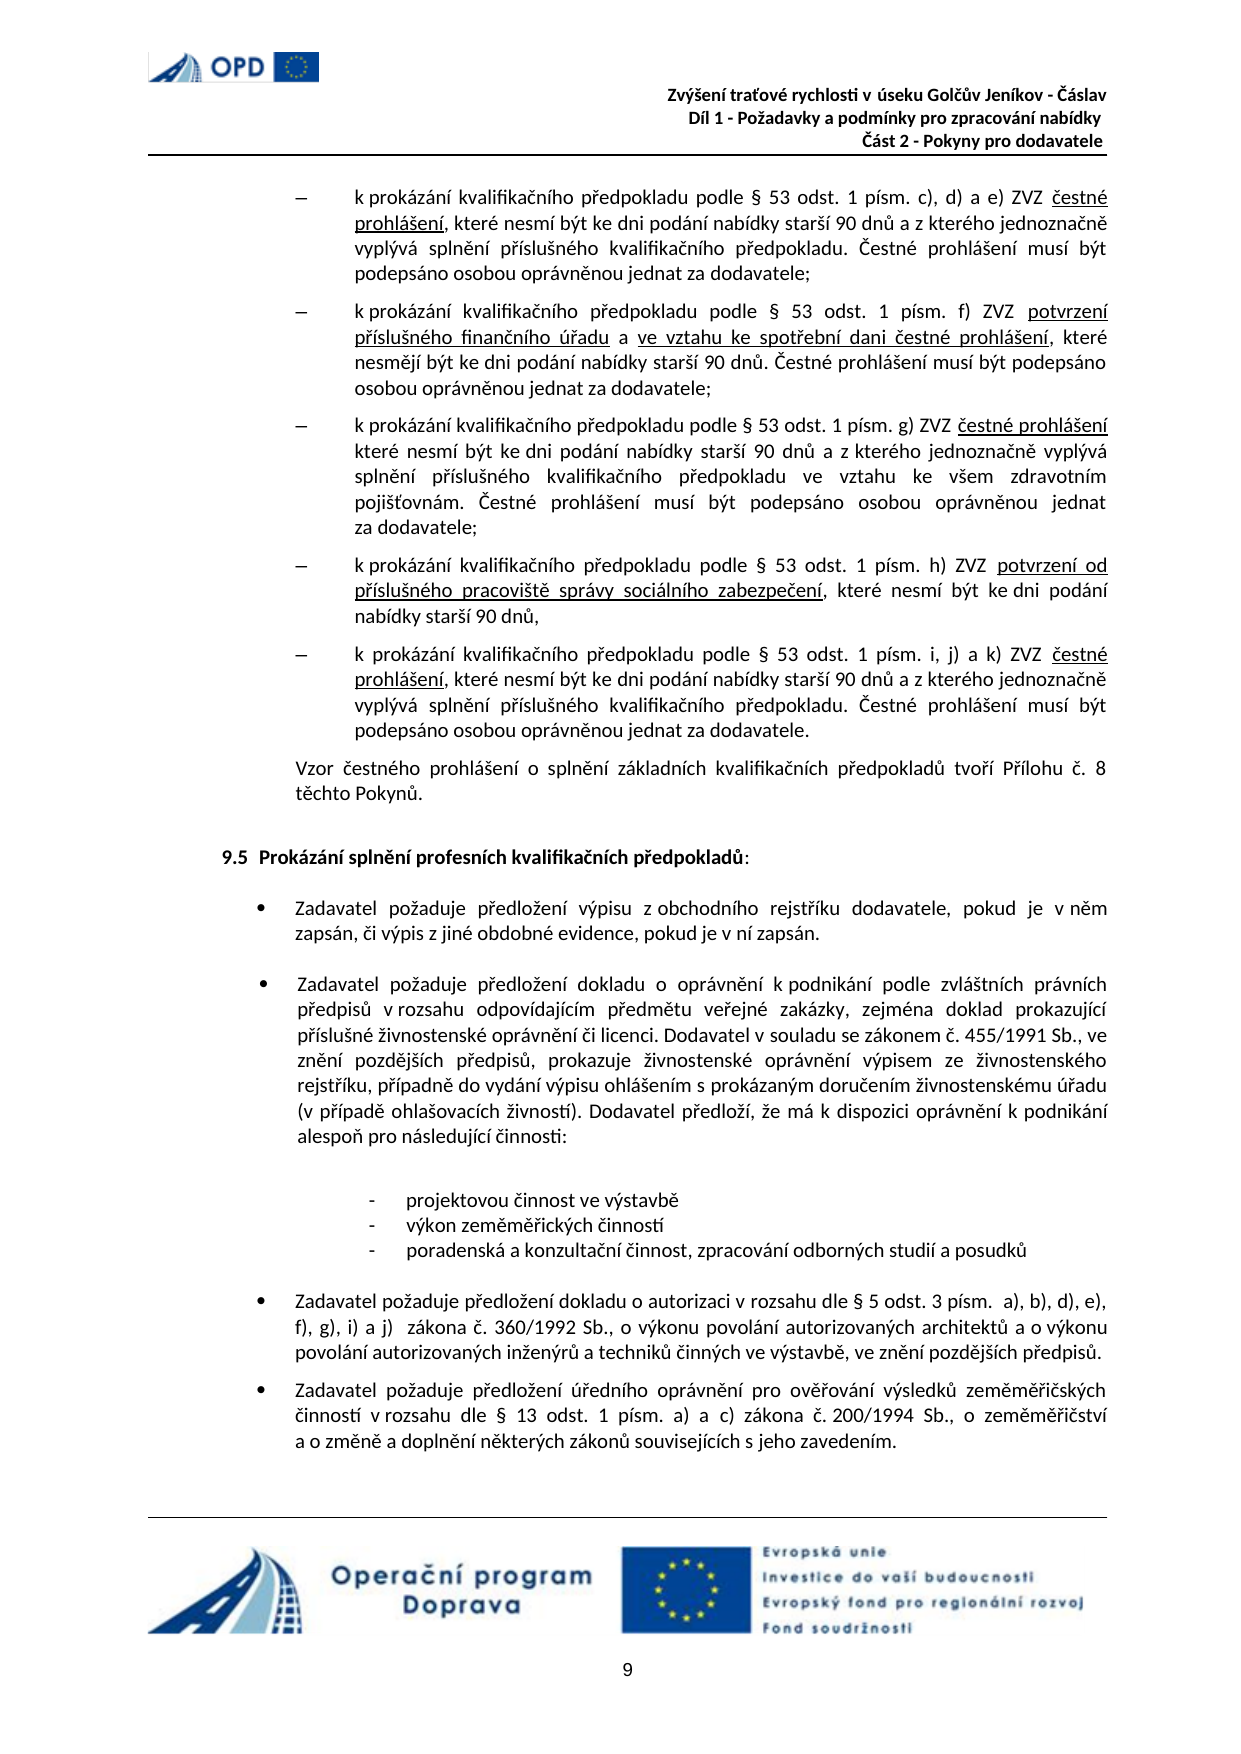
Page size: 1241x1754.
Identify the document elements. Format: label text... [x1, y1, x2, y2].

list výkon zeměměřických činností [369, 1212, 1107, 1238]
list k prokázání kvalifikačního předpokladu podle § 53 odst. 1 písm. f) ZVZ potvrzení příslušného finančního úřadu a ve vztahu ke spotřební dani čestné prohlášení, které nesmějí být ke dni podání nabídky starší 90 dnů. Čestné prohlášení musí být podepsáno osobou oprávněnou jednat za dodavatele; [295, 298, 1107, 400]
picture [147, 52, 319, 84]
text Vzor čestného prohlášení o splnění základních kvalifikačních předpokladů tvoří Přílohu č. 8 těchto Pokynů. [295, 755, 1107, 806]
list poradenská a konzultační činnost, zpracování odborných studií a posudků [369, 1238, 1107, 1263]
list projektovou činnost ve výstavbě [368, 1187, 1107, 1212]
list k prokázání kvalifikačního předpokladu podle § 53 odst. 1 písm. g) ZVZ čestné prohlášení které nesmí být ke dni podání nabídky starší 90 dnů a z kterého jednoznačně vyplývá splnění příslušného kvalifikačního předpokladu ve vztahu ke všem zdravotním pojišťovnám. Čestné prohlášení musí být podepsáno osobou oprávněnou jednat za dodavatele; [295, 413, 1107, 540]
list k prokázání kvalifikačního předpokladu podle § 53 odst. 1 písm. i, j) a k) ZVZ čestné prohlášení, které nesmí být ke dni podání nabídky starší 90 dnů a z kterého jednoznačně vyplývá splnění příslušného kvalifikačního předpokladu. Čestné prohlášení musí být podepsáno osobou oprávněnou jednat za dodavatele. [295, 641, 1107, 743]
list k prokázání kvalifikačního předpokladu podle § 53 odst. 1 písm. c), d) a e) ZVZ čestné prohlášení, které nesmí být ke dni podání nabídky starší 90 dnů a z kterého jednoznačně vyplývá splnění příslušného kvalifikačního předpokladu. Čestné prohlášení musí být podepsáno osobou oprávněnou jednat za dodavatele; [295, 184, 1107, 286]
list Zadavatel požaduje předložení dokladu o autorizaci v rozsahu dle § 5 odst. 3 písm. a), b), d), e), f), g), i) a j) zákona č. 360/1992 Sb., o výkonu povolání autorizovaných architektů a o výkonu povolání autorizovaných inženýrů a techniků činných ve výstavbě, ve znění pozdějších předpisů. [257, 1288, 1107, 1365]
list Zadavatel požaduje předložení dokladu o oprávnění k podnikání podle zvláštních právních předpisů v rozsahu odpovídajícím předmětu veřejné zakázky, zejména doklad prokazující příslušné živnostenské oprávnění či licenci. Dodavatel v souladu se zákonem č. 455/1991 Sb., ve znění pozdějších předpisů, prokazuje živnostenské oprávnění výpisem ze živnostenského rejstříku, případně do vydání výpisu ohlášením s prokázaným doručením živnostenskému úřadu (v případě ohlašovacích živností). Dodavatel předloží, že má k dispozici oprávnění k podnikání alespoň pro následující činnosti: [260, 971, 1107, 1149]
list Zadavatel požaduje předložení úředního oprávnění pro ověřování výsledků zeměměřičských činností v rozsahu dle § 13 odst. 1 písm. a) a c) zákona č. 200/1994 Sb., o zeměměřičství a o změně a doplnění některých zákonů souvisejících s jeho zavedením. [257, 1377, 1107, 1453]
list k prokázání kvalifikačního předpokladu podle § 53 odst. 1 písm. h) ZVZ potvrzení od příslušného pracoviště správy sociálního zabezpečení, které nesmí být ke dni podání nabídky starší 90 dnů, [295, 552, 1107, 628]
list Zadavatel požaduje předložení výpisu z obchodního rejstříku dodavatele, pokud je v něm zapsán, či výpis z jiné obdobné evidence, pokud je v ní zapsán. [257, 895, 1107, 946]
list Prokázání splnění profesních kvalifikačních předpokladů: [221, 844, 1107, 869]
picture [147, 1546, 1085, 1637]
